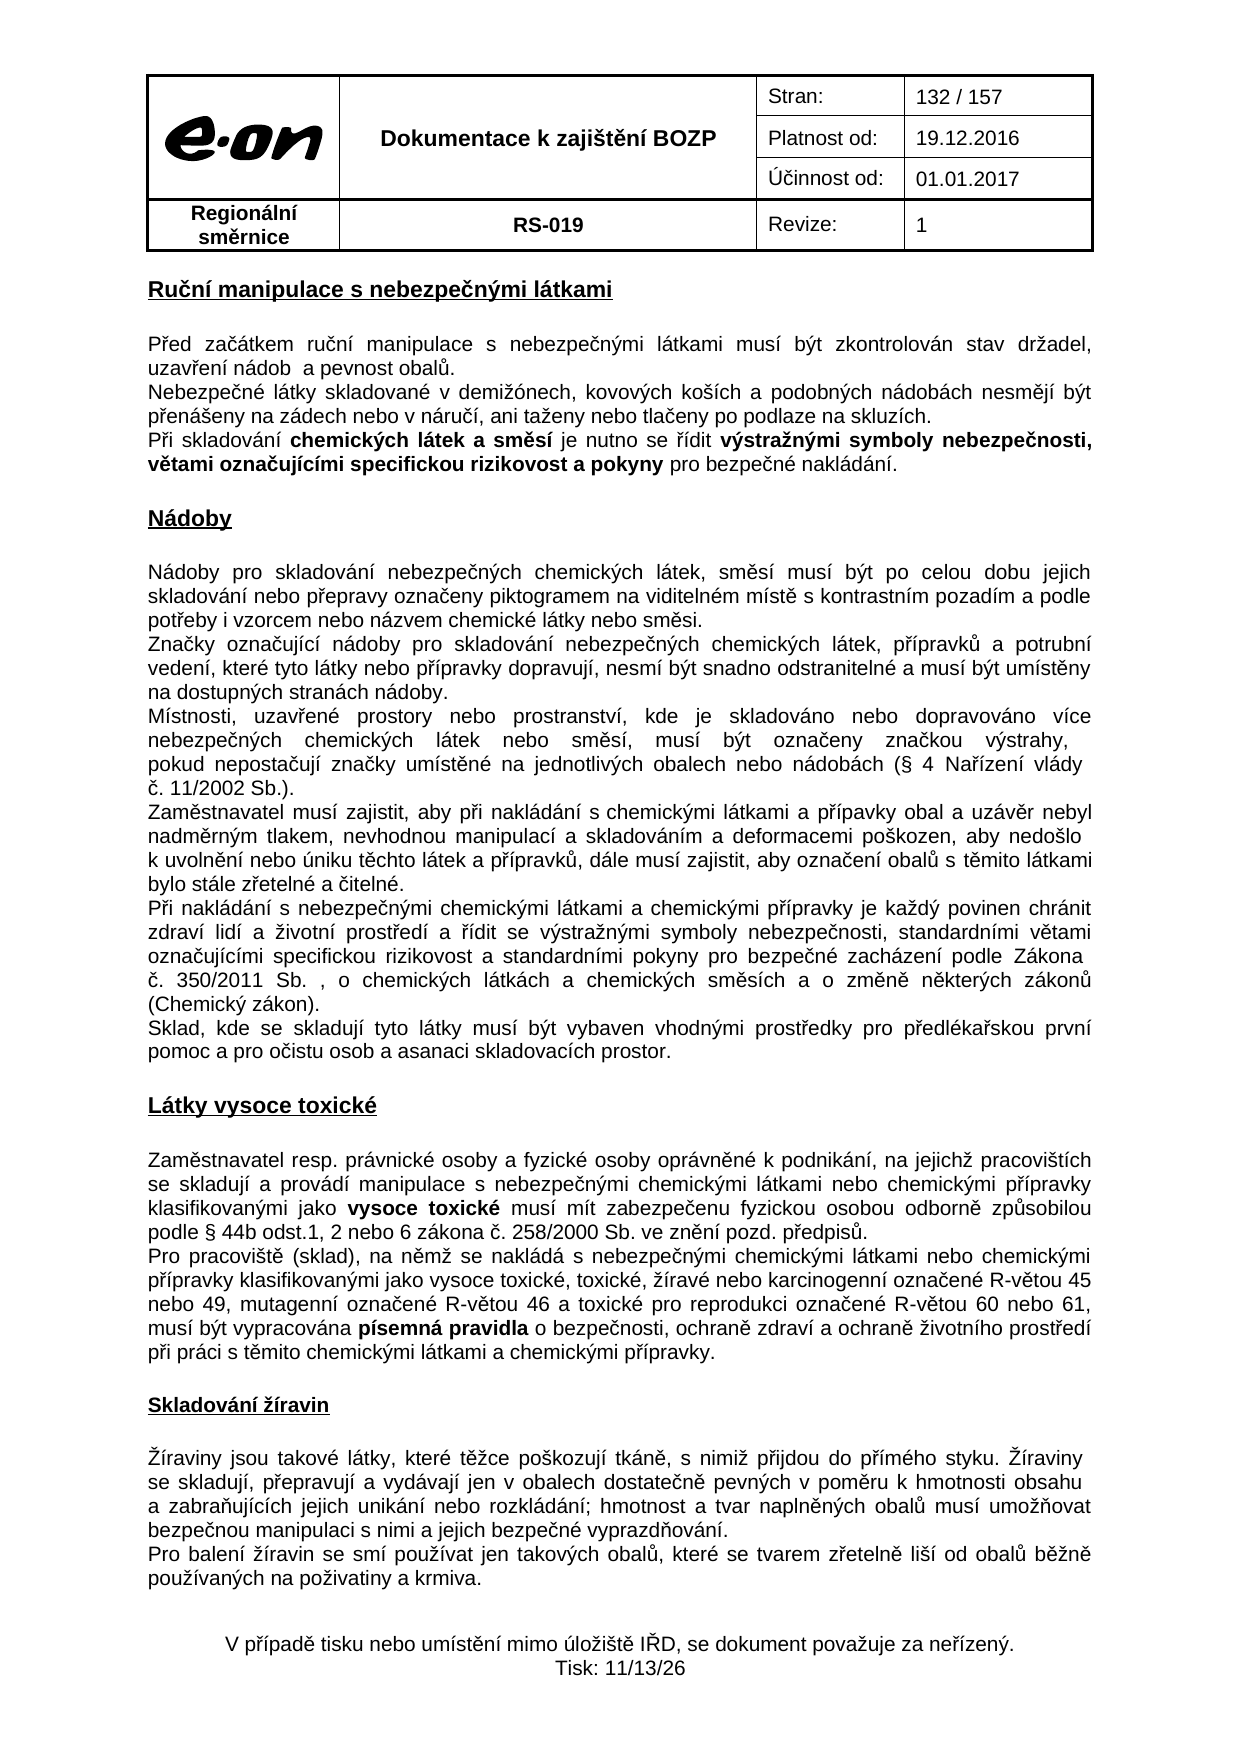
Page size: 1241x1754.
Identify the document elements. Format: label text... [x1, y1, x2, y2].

text Před začátkem ruční manipulace s nebezpečnými látkami musí být zkontrolován stav držadel, uzavření nádob a pevnost obalů. [148, 332, 1092, 379]
text Pro pracoviště (sklad), na němž se nakládá s nebezpečnými chemickými látkami nebo chemickými přípravky klasifikovanými jako vysoce toxické, toxické, žíravé nebo karcinogenní označené R-větou 45 nebo 49, mutagenní označené R-větou 46 a toxické pro reprodukci označené R-větou 60 nebo 61, musí být vypracována písemná pravidla o bezpečnosti, ochraně zdraví a ochraně životního prostředí při práci s těmito chemickými látkami a chemickými přípravky. [148, 1244, 1092, 1363]
text Žíraviny jsou takové látky, které těžce poškozují tkáně, s nimiž přijdou do přímého styku. Žíraviny se skladují, přepravují a vydávají jen v obalech dostatečně pevných v poměru k hmotnosti obsahu a zabraňujících jejich unikání nebo rozkládání; hmotnost a tvar naplněných obalů musí umožňovat bezpečnou manipulaci s nimi a jejich bezpečné vyprazdňování. [148, 1446, 1092, 1542]
text Nádoby pro skladování nebezpečných chemických látek, směsí musí být po celou dobu jejich skladování nebo přepravy označeny piktogramem na viditelném místě s kontrastním pozadím a podle potřeby i vzorcem nebo názvem chemické látky nebo směsi. [148, 560, 1092, 632]
title Ruční manipulace s nebezpečnými látkami [148, 276, 1092, 302]
text Sklad, kde se skladují tyto látky musí být vybaven vhodnými prostředky pro předlékařskou první pomoc a pro očistu osob a asanaci skladovacích prostor. [148, 1015, 1092, 1063]
title Skladování žíravin [148, 1393, 1092, 1417]
text Nebezpečné látky skladované v demižónech, kovových koších a podobných nádobách nesmějí být přenášeny na zádech nebo v náručí, ani taženy nebo tlačeny po podlaze na skluzích. [148, 379, 1092, 427]
text Značky označující nádoby pro skladování nebezpečných chemických látek, přípravků a potrubní vedení, které tyto látky nebo přípravky dopravují, nesmí být snadno odstranitelné a musí být umístěny na dostupných stranách nádoby. [148, 632, 1092, 704]
text Místnosti, uzavřené prostory nebo prostranství, kde je skladováno nebo dopravováno více nebezpečných chemických látek nebo směsí, musí být označeny značkou výstrahy, pokud nepostačují značky umístěné na jednotlivých obalech nebo nádobách (§ 4 Nařízení vlády č. 11/2002 Sb.). [148, 704, 1092, 800]
text Při nakládání s nebezpečnými chemickými látkami a chemickými přípravky je každý povinen chránit zdraví lidí a životní prostředí a řídit se výstražnými symboly nebezpečnosti, standardními větami označujícími specifickou rizikovost a standardními pokyny pro bezpečné zacházení podle Zákona č. 350/2011 Sb. , o chemických látkách a chemických směsích a o změně některých zákonů (Chemický zákon). [148, 896, 1092, 1015]
text Pro balení žíravin se smí používat jen takových obalů, které se tvarem zřetelně liší od obalů běžně používaných na poživatiny a krmiva. [148, 1542, 1092, 1589]
text Zaměstnavatel resp. právnické osoby a fyzické osoby oprávněné k podnikání, na jejichž pracovištích se skladují a provádí manipulace s nebezpečnými chemickými látkami nebo chemickými přípravky klasifikovanými jako vysoce toxické musí mít zabezpečenu fyzickou osobou odborně způsobilou podle § 44b odst.1, 2 nebo 6 zákona č. 258/2000 Sb. ve znění pozd. předpisů. [148, 1148, 1092, 1244]
text Při skladování chemických látek a směsí je nutno se řídit výstražnými symboly nebezpečnosti, větami označujícími specifickou rizikovost a pokyny pro bezpečné nakládání. [148, 427, 1092, 475]
text Zaměstnavatel musí zajistit, aby při nakládání s chemickými látkami a přípavky obal a uzávěr nebyl nadměrným tlakem, nevhodnou manipulací a skladováním a deformacemi poškozen, aby nedošlo k uvolnění nebo úniku těchto látek a přípravků, dále musí zajistit, aby označení obalů s těmito látkami bylo stále zřetelné a čitelné. [148, 800, 1092, 896]
title Látky vysoce toxické [148, 1092, 1092, 1119]
title Nádoby [148, 504, 1092, 531]
